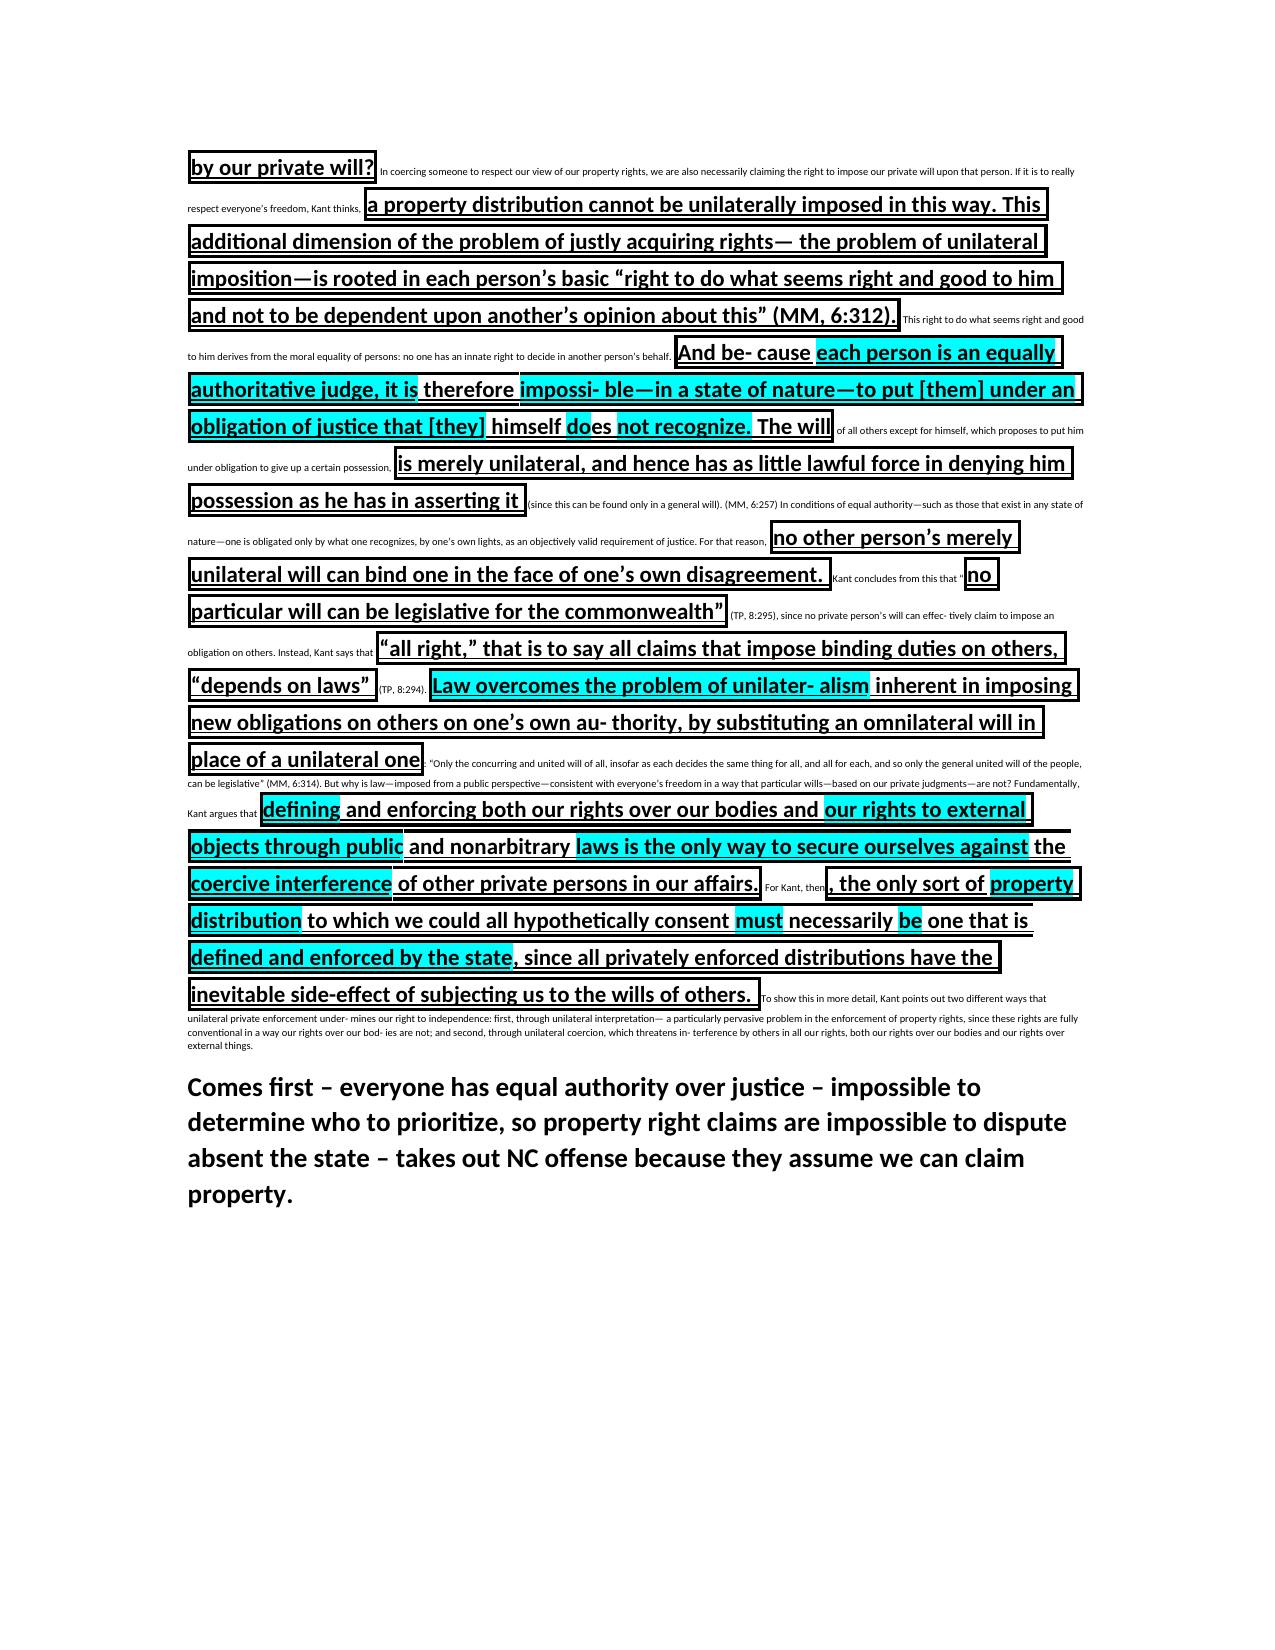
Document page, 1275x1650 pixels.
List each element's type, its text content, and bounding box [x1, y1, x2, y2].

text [187, 150, 1087, 1052]
subtitle Comes first – everyone has equal authority over justice – impossible to determine who to prioritize, so property right claims are impossible to dispute absent the state – takes out NC offense because they assume we can claim property. [187, 1070, 1087, 1210]
